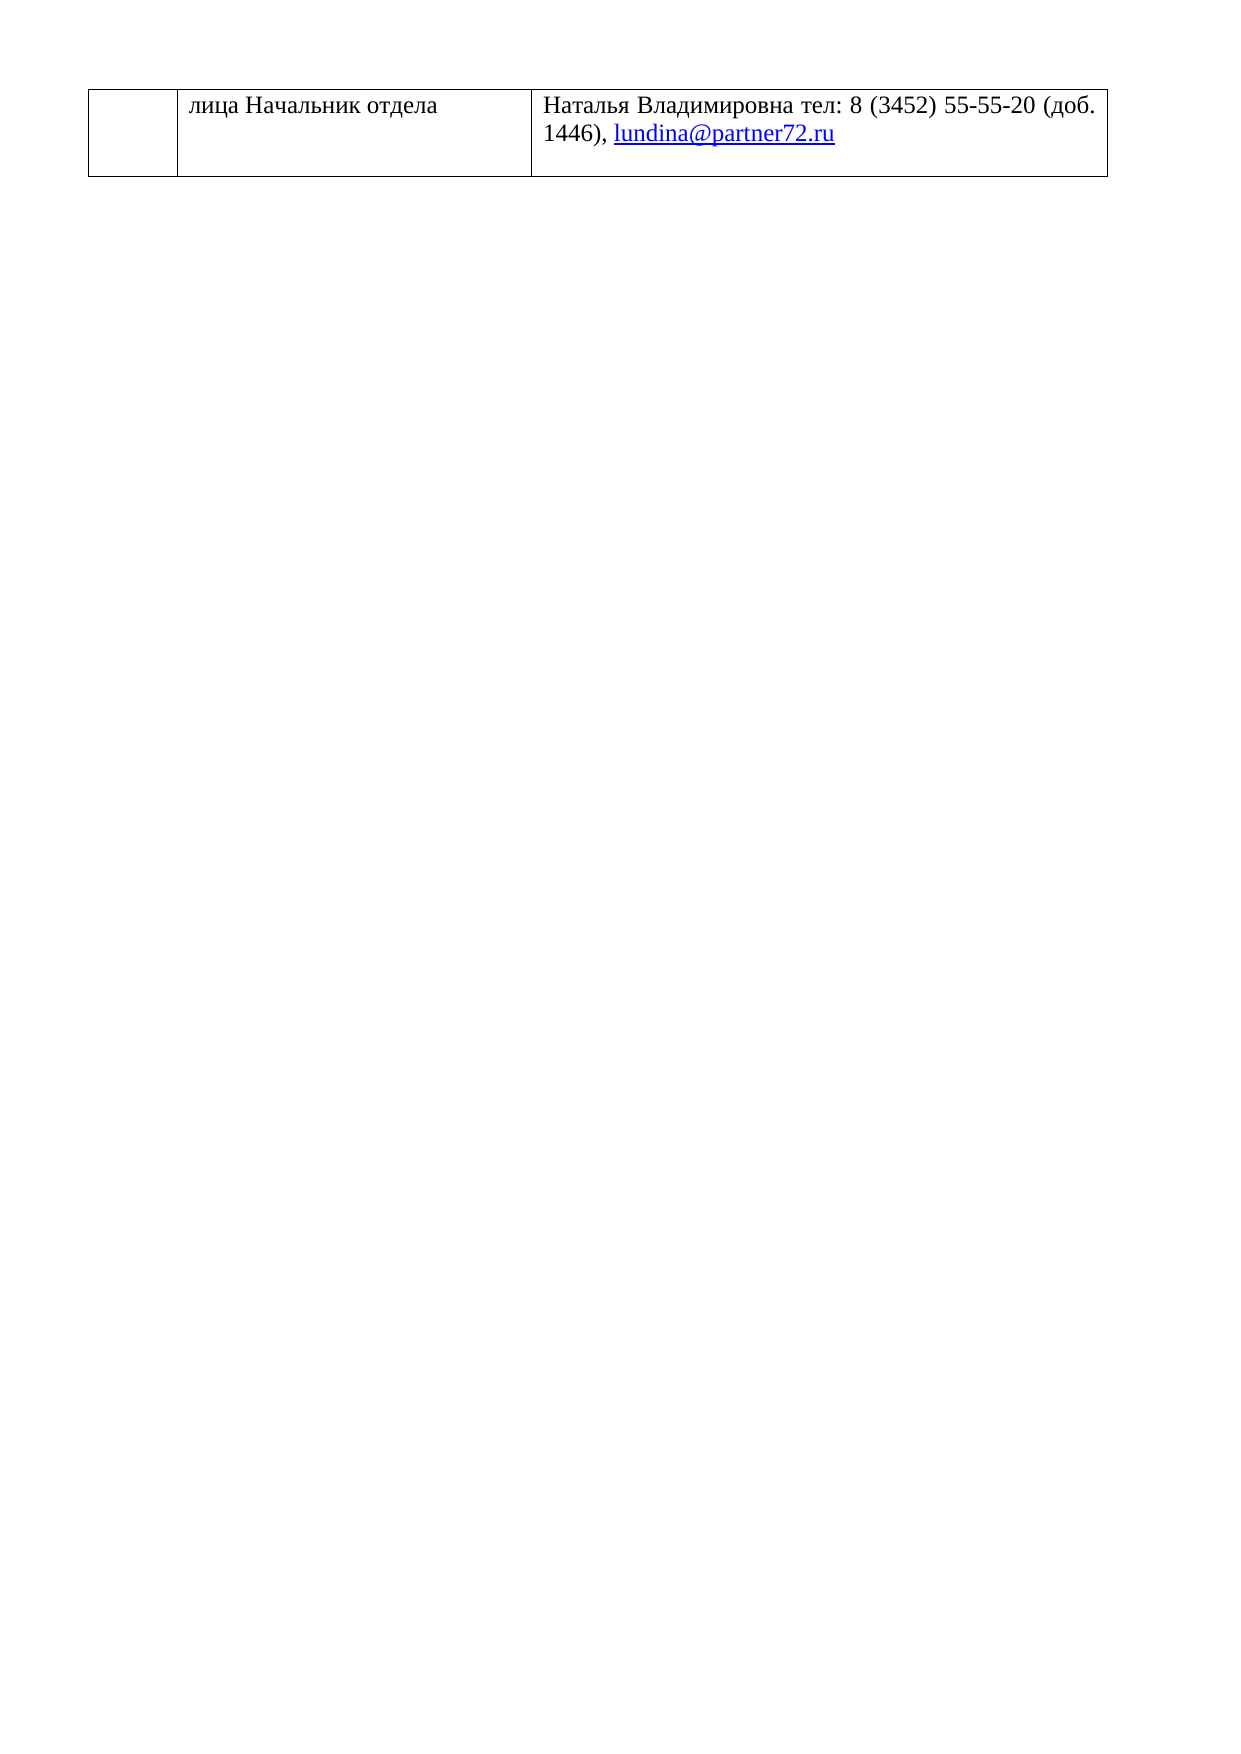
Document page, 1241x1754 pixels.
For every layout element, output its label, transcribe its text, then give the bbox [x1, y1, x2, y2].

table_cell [178, 90, 531, 176]
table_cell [532, 90, 1107, 176]
table_cell 20 [89, 90, 177, 176]
